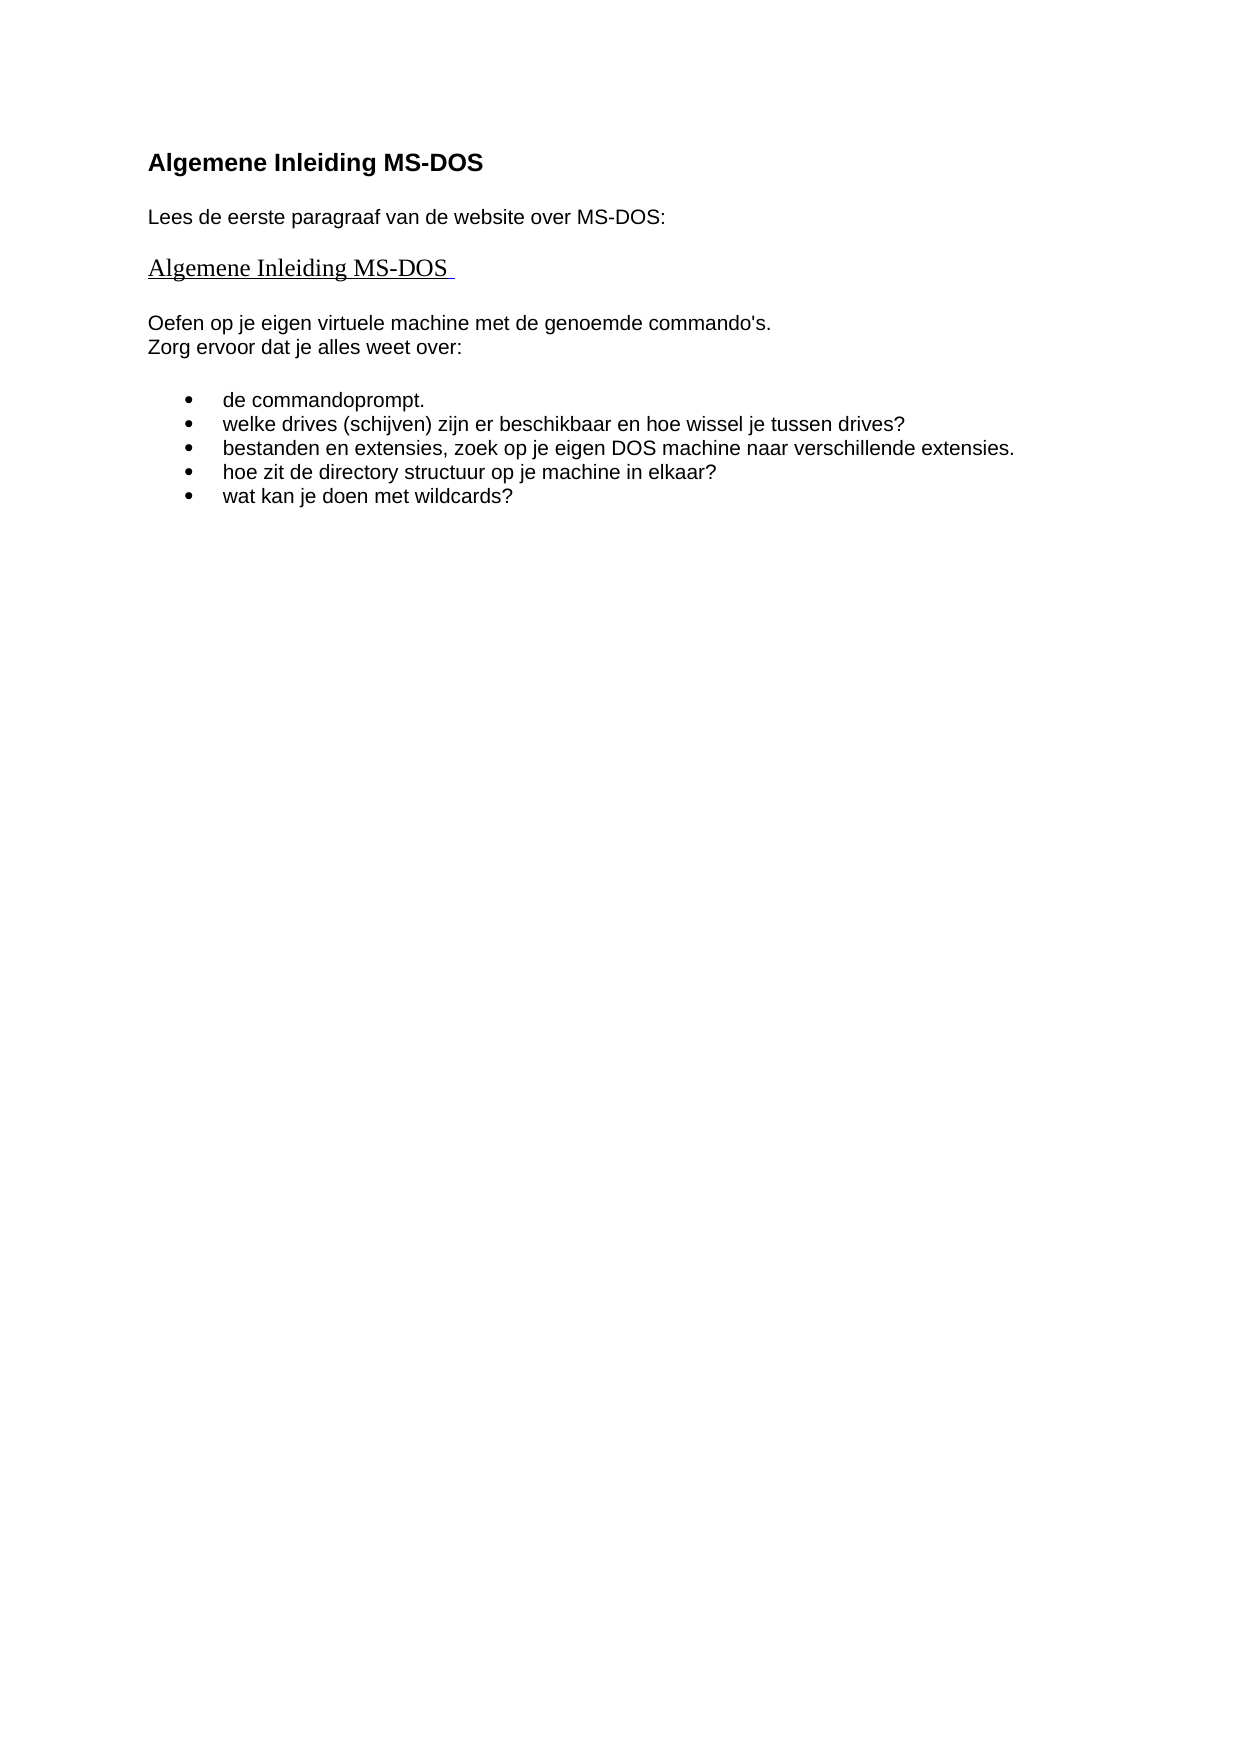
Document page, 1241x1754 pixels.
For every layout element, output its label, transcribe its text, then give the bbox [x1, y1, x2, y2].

list wat kan je doen met wildcards? [185, 484, 1093, 508]
list de commandoprompt. [185, 388, 1093, 412]
text Lees de eerste paragraaf van de website over MS-DOS: Algemene Inleiding MS-DOS Oefen op je eigen virtuele machine met de genoemde commando's. Zorg ervoor dat je alles weet over: [148, 205, 1093, 358]
list hoe zit de directory structuur op je machine in elkaar? [185, 460, 1093, 484]
list bestanden en extensies, zoek op je eigen DOS machine naar verschillende extensies. [185, 436, 1093, 460]
list welke drives (schijven) zijn er beschikbaar en hoe wissel je tussen drives? [185, 412, 1093, 436]
text Algemene Inleiding MS-DOS [148, 148, 1093, 176]
